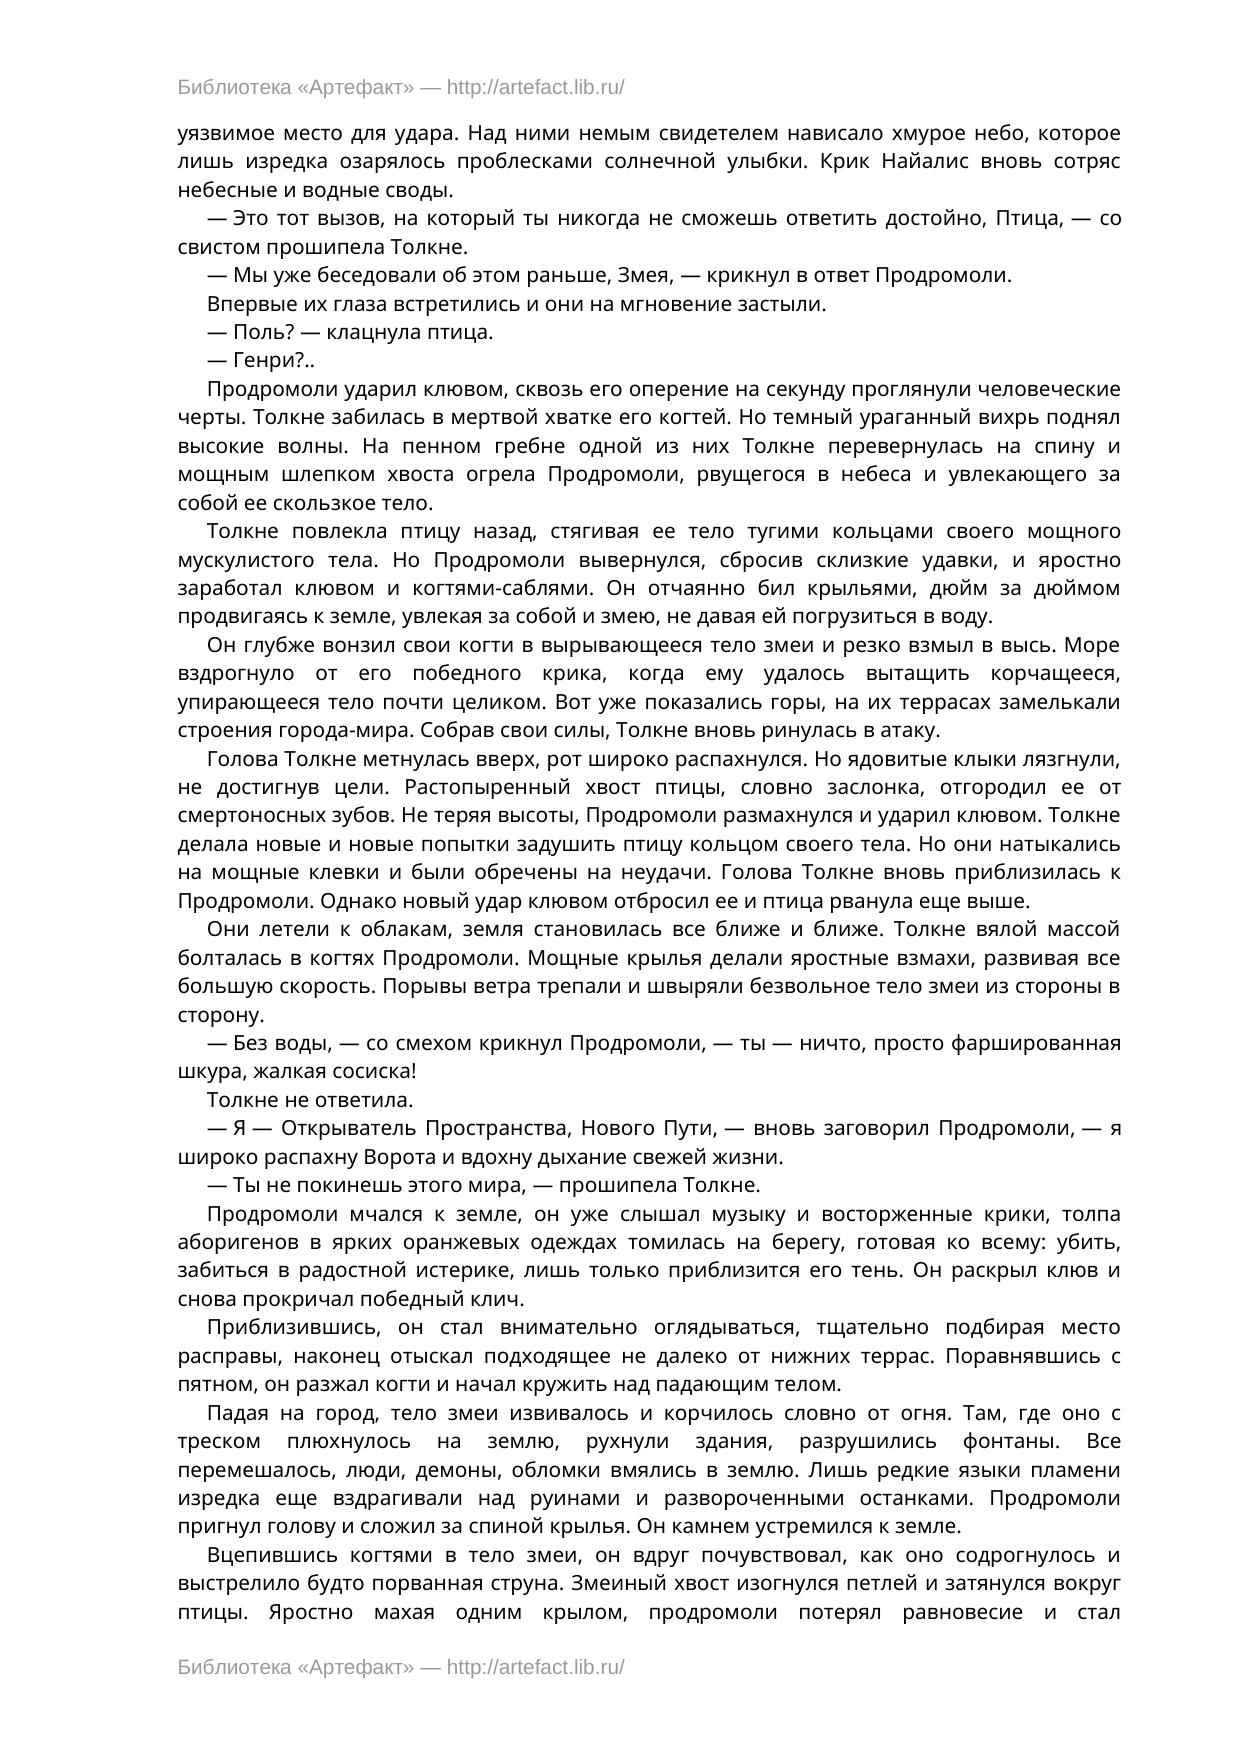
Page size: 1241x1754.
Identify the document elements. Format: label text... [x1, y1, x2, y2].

text Приблизившись, он стал внимательно оглядываться, тщательно подбирая место расправы, наконец отыскал подходящее не далеко от нижних террас. Поравнявшись с пятном, он разжал когти и начал кружить над падающим телом. [177, 1312, 1122, 1398]
text — Ты не покинешь этого мира, — прошипела Толкне. [177, 1170, 1122, 1199]
text — Я — Открыватель Пространства, Нового Пути, — вновь заговорил Продромоли, — я широко распахну Ворота и вдохну дыхание свежей жизни. [177, 1113, 1122, 1170]
text Падая на город, тело змеи извивалось и корчилось словно от огня. Там, где оно с треском плюхнулось на землю, рухнули здания, разрушились фонтаны. Все перемешалось, люди, демоны, обломки вмялись в землю. Лишь редкие языки пламени изредка еще вздрагивали над руинами и развороченными останками. Продромоли пригнул голову и сложил за спиной крылья. Он камнем устремился к земле. [177, 1398, 1122, 1540]
text Толкне повлекла птицу назад, стягивая ее тело тугими кольцами своего мощного мускулистого тела. Но Продромоли вывернулся, сбросив склизкие удавки, и яростно заработал клювом и когтями-саблями. Он отчаянно бил крыльями, дюйм за дюймом продвигаясь к земле, увлекая за собой и змею, не давая ей погрузиться в воду. [177, 516, 1122, 630]
text Впервые их глаза встретились и они на мгновение застыли. [177, 289, 1122, 317]
text — Без воды, — со смехом крикнул Продромоли, — ты — ничто, просто фаршированная шкура, жалкая сосиска! [177, 1028, 1122, 1085]
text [177, 118, 1122, 203]
text — Поль? — клацнула птица. [177, 317, 1122, 346]
text Продромоли ударил клювом, сквозь его оперение на секунду проглянули человеческие черты. Толкне забилась в мертвой хватке его когтей. Но темный ураганный вихрь поднял высокие волны. На пенном гребне одной из них Толкне перевернулась на спину и мощным шлепком хвоста огрела Продромоли, рвущегося в небеса и увлекающего за собой ее скользкое тело. [177, 374, 1122, 516]
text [177, 1540, 1122, 1625]
text Он глубже вонзил свои когти в вырывающееся тело змеи и резко взмыл в высь. Море вздрогнуло от его победного крика, когда ему удалось вытащить корчащееся, упирающееся тело почти целиком. Вот уже показались горы, на их террасах замелькали строения города-мира. Собрав свои силы, Толкне вновь ринулась в атаку. [177, 630, 1122, 744]
text — Мы уже беседовали об этом раньше, Змея, — крикнул в ответ Продромоли. [177, 260, 1122, 289]
text Они летели к облакам, земля становилась все ближе и ближе. Толкне вялой массой болталась в когтях Продромоли. Мощные крылья делали яростные взмахи, развивая все большую скорость. Порывы ветра трепали и швыряли безвольное тело змеи из стороны в сторону. [177, 914, 1122, 1028]
text Продромоли мчался к земле, он уже слышал музыку и восторженные крики, толпа аборигенов в ярких оранжевых одеждах томилась на берегу, готовая ко всему: убить, забиться в радостной истерике, лишь только приблизится его тень. Он раскрыл клюв и снова прокричал победный клич. [177, 1199, 1122, 1312]
text Голова Толкне метнулась вверх, рот широко распахнулся. Но ядовитые клыки лязгнули, не достигнув цели. Растопыренный хвост птицы, словно заслонка, отгородил ее от смертоносных зубов. Не теряя высоты, Продромоли размахнулся и ударил клювом. Толкне делала новые и новые попытки задушить птицу кольцом своего тела. Но они натыкались на мощные клевки и были обречены на неудачи. Голова Толкне вновь приблизилась к Продромоли. Однако новый удар клювом отбросил ее и птица рванула еще выше. [177, 744, 1122, 914]
text Толкне не ответила. [177, 1085, 1122, 1113]
text — Генри?.. [177, 346, 1122, 374]
text — Это тот вызов, на который ты никогда не сможешь ответить достойно, Птица, — со свистом прошипела Толкне. [177, 203, 1122, 260]
